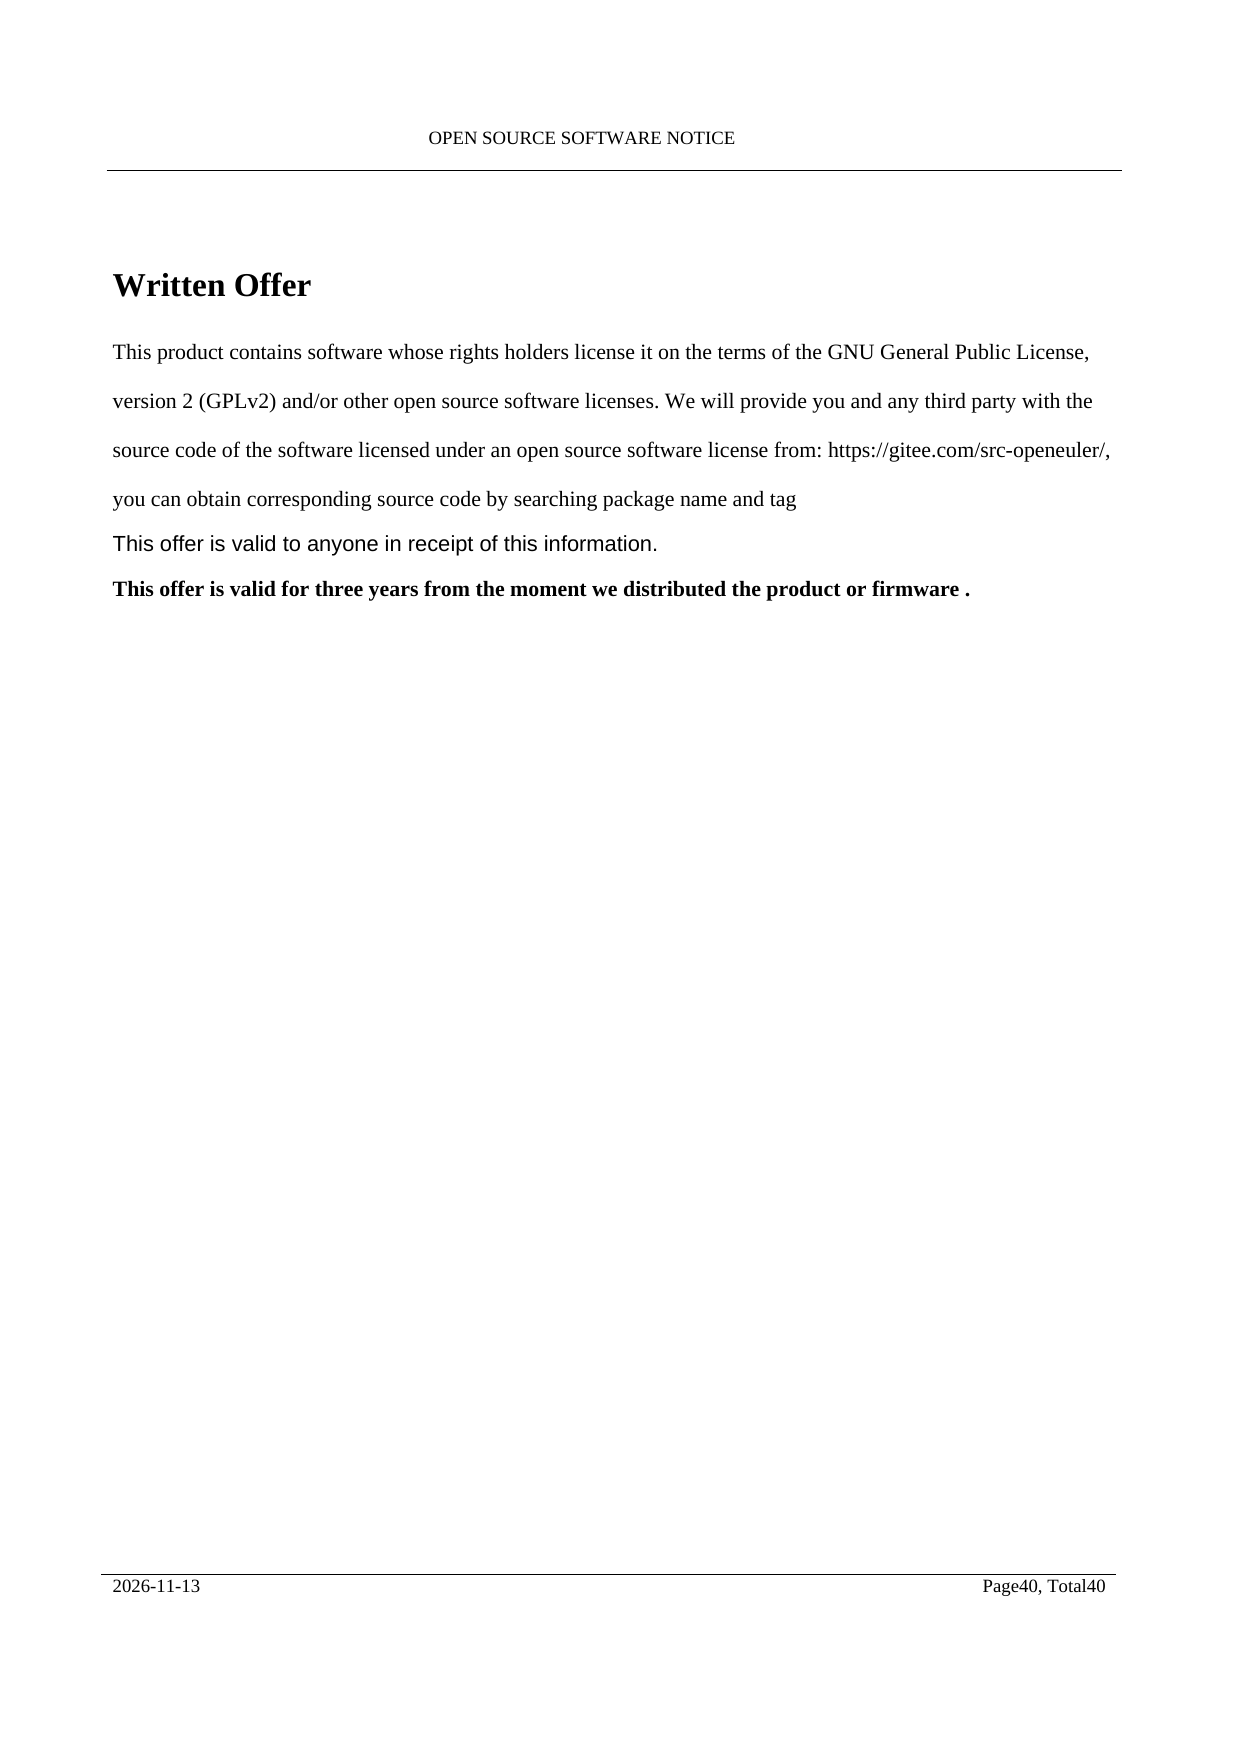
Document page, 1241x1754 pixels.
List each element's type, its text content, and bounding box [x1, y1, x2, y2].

text This offer is valid for three years from the moment we distributed the product or firmware . [112, 572, 1128, 604]
text Written Offer [112, 251, 1128, 316]
text This product contains software whose rights holders license it on the terms of the GNU General Public License, version 2 (GPLv2) and/or other open source software licenses. We will provide you and any third party with the source code of the software licensed under an open source software license from: https://gitee.com/src-openeuler/, you can obtain corresponding source code by searching package name and tag [112, 336, 1128, 514]
text This offer is valid to anyone in receipt of this information. [112, 527, 1128, 559]
